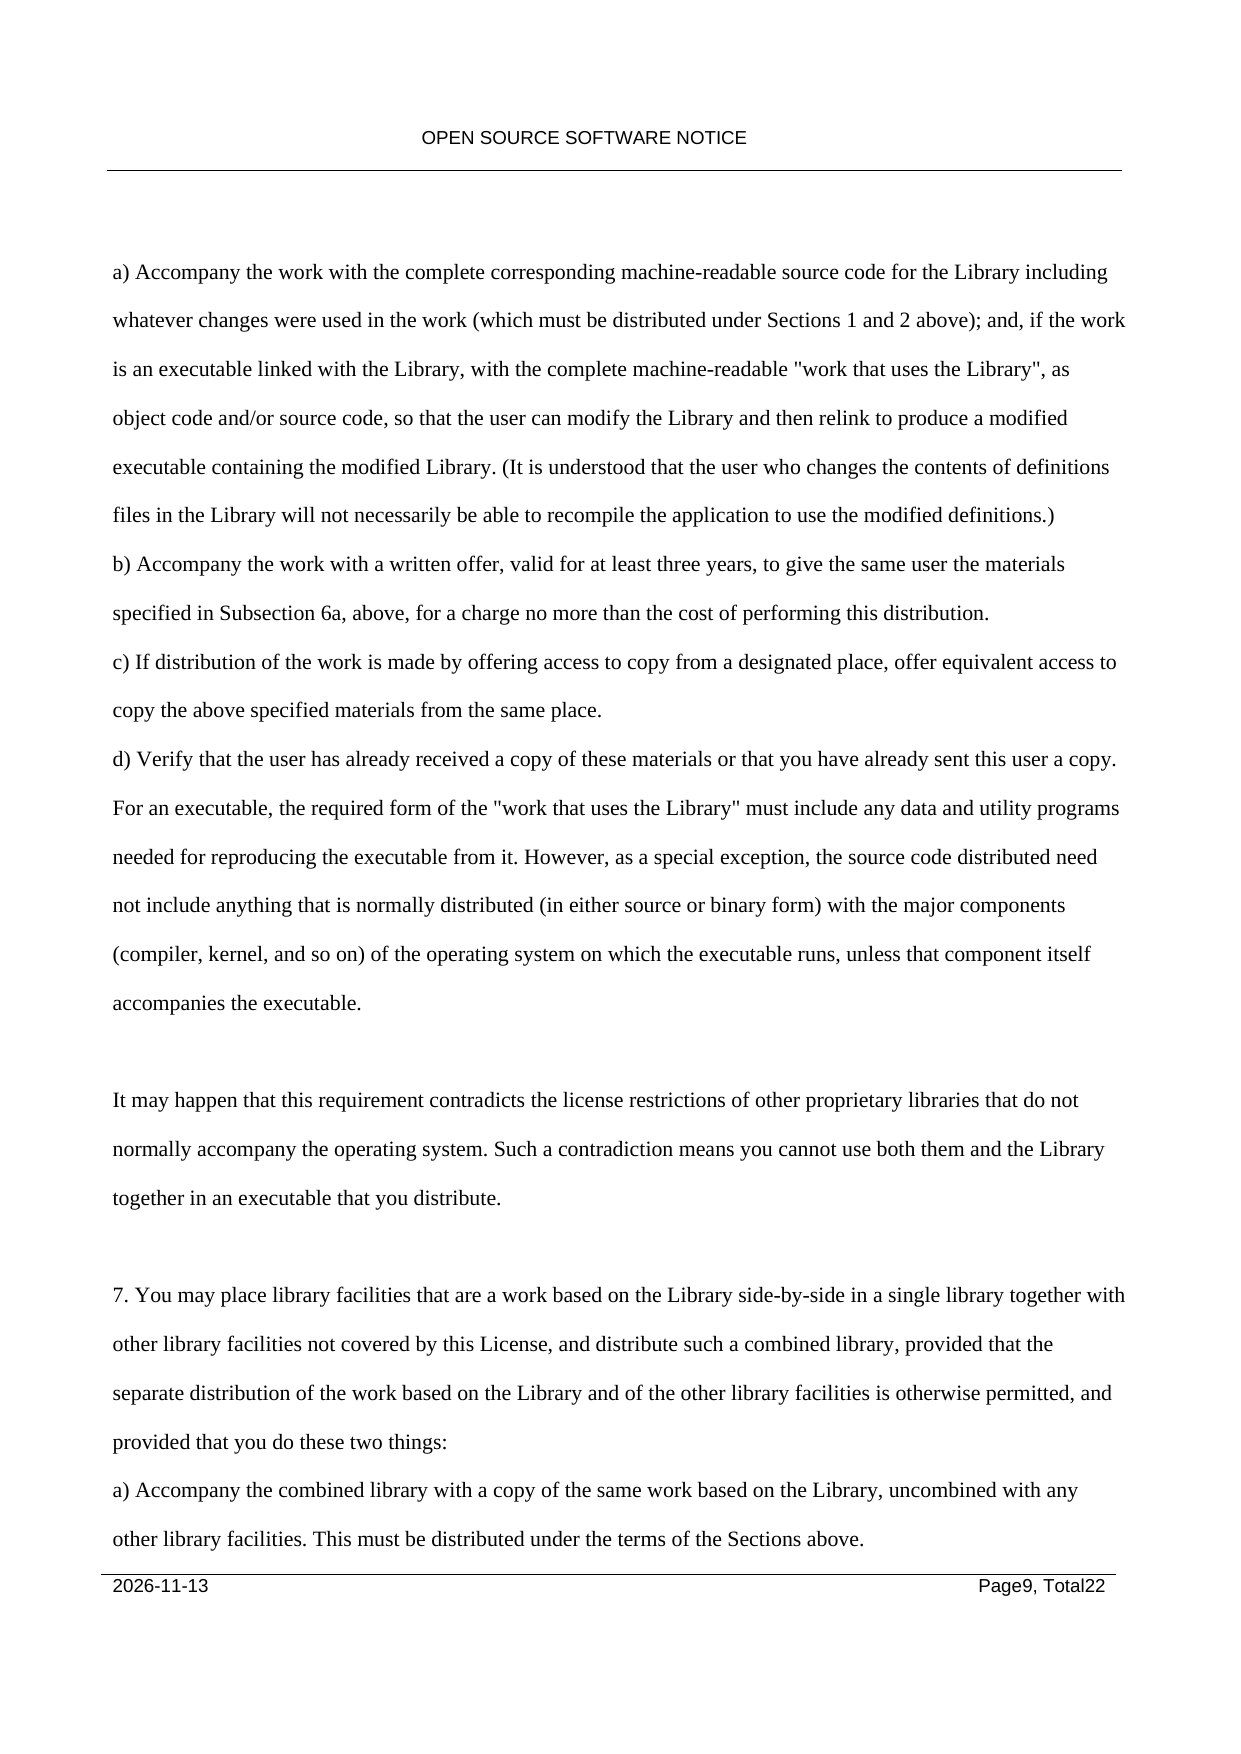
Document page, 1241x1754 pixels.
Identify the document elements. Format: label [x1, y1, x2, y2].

text [112, 206, 1128, 1555]
